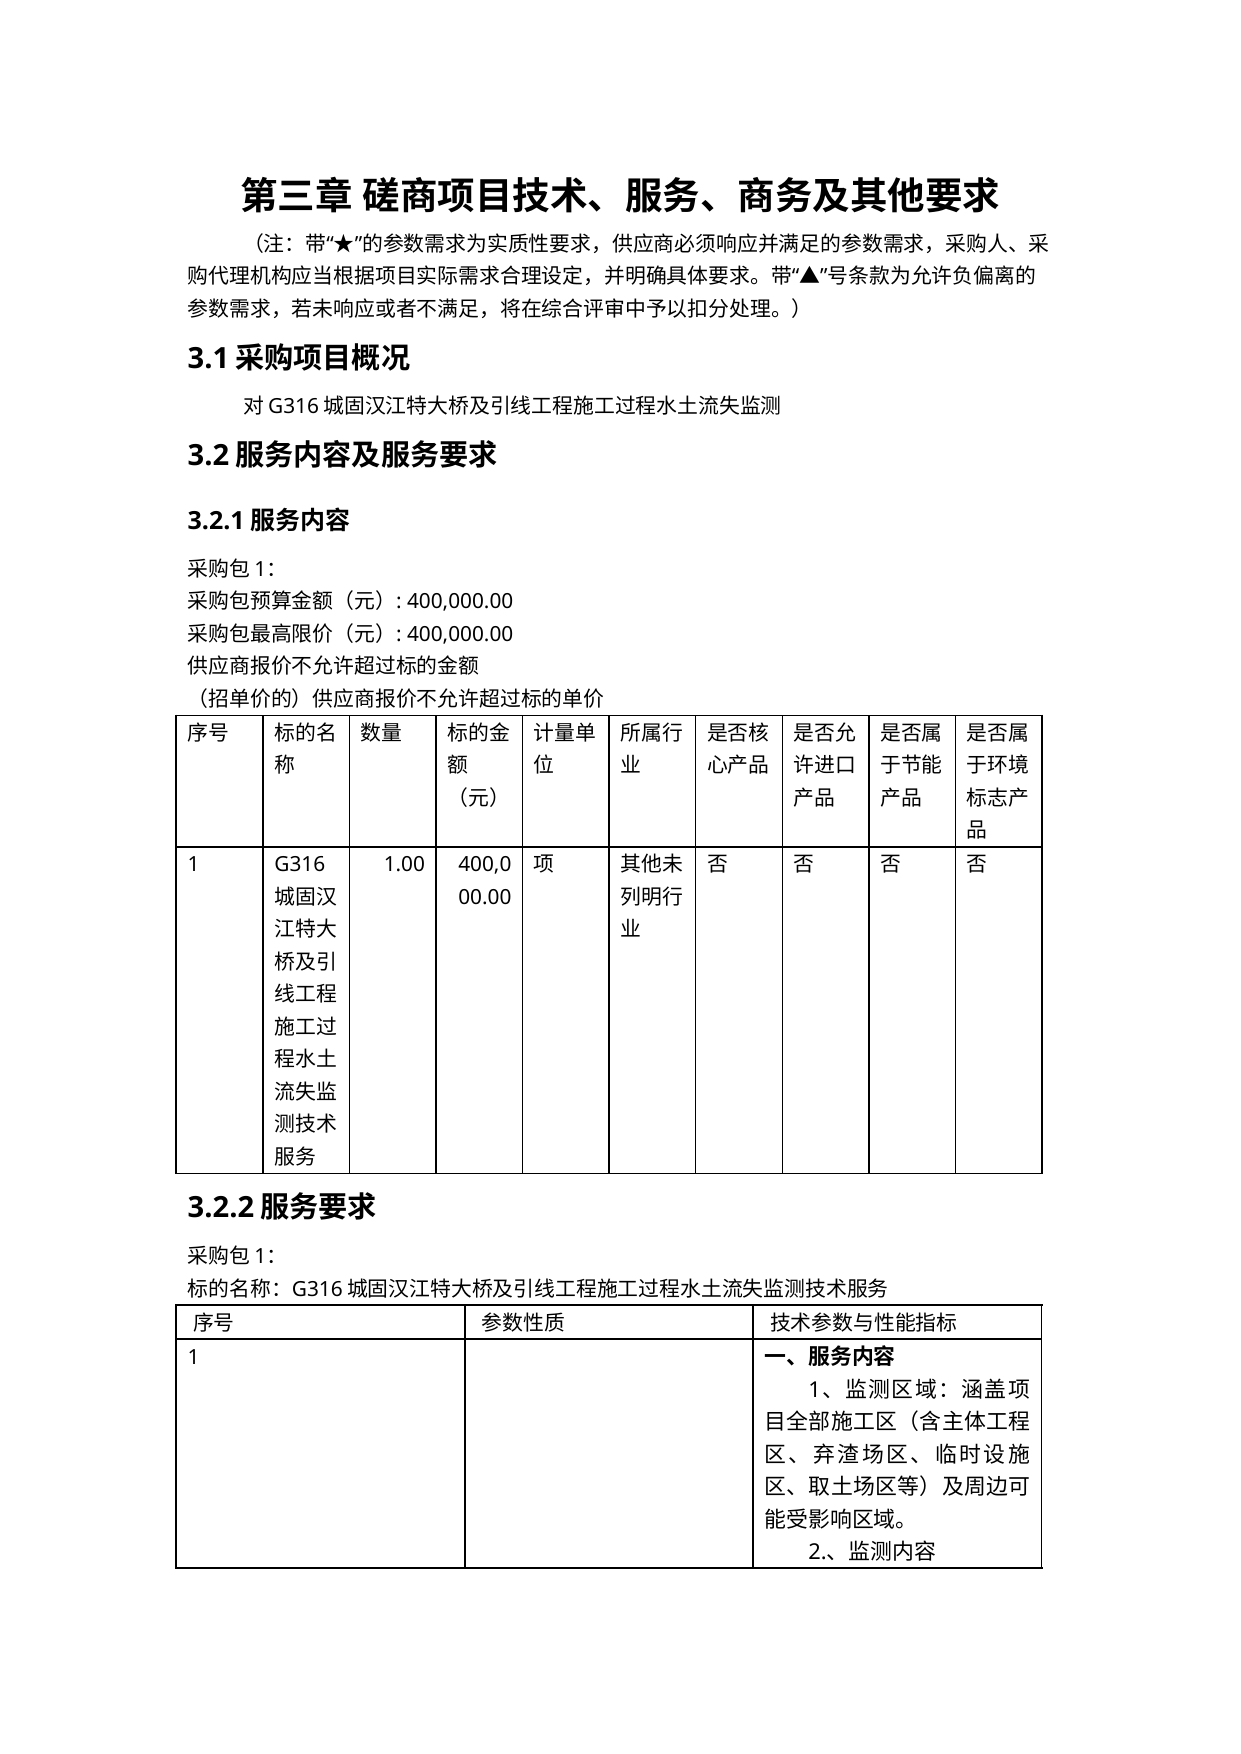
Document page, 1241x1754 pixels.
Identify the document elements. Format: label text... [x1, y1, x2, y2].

table_header 标的名称 [264, 716, 349, 846]
table_header 是否核心产品 [696, 716, 782, 846]
table_cell 其他未列明行业 [610, 848, 695, 1173]
text 第三章 磋商项目技术、服务、商务及其他要求 [187, 162, 1053, 227]
table_header 所属行业 [610, 716, 695, 846]
table_cell [466, 1340, 752, 1567]
text （招单价的）供应商报价不允许超过标的单价 [187, 682, 1053, 714]
table_header 是否属于环境标志产品 [956, 716, 1041, 846]
table_header 是否允许进口产品 [783, 716, 868, 846]
table_cell 否 [956, 848, 1041, 1173]
table_cell 项 [523, 848, 608, 1173]
text 标的名称：G316城固汉江特大桥及引线工程施工过程水土流失监测技术服务 [187, 1272, 1053, 1304]
table_header 计量单位 [523, 716, 608, 846]
table_header 序号 [177, 716, 262, 846]
text 3.1采购项目概况 [187, 324, 1053, 389]
table_cell 1.00 [350, 848, 435, 1173]
table_cell 400,000.00 [437, 848, 522, 1173]
table_header 技术参数与性能指标 [754, 1306, 1041, 1338]
table_header 数量 [350, 716, 435, 846]
table_cell G316城固汉江特大桥及引线工程施工过程水土流失监测技术服务 [264, 848, 349, 1173]
table_cell 否 [783, 848, 868, 1173]
text 采购包1： [187, 552, 1053, 584]
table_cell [754, 1340, 1041, 1567]
table_cell 1 [177, 1340, 464, 1567]
text 3.2.2服务要求 [187, 1174, 1053, 1239]
text 采购包1： [187, 1239, 1053, 1272]
text 供应商报价不允许超过标的金额 [187, 649, 1053, 682]
table_cell 1 [177, 848, 262, 1173]
text 对G316城固汉江特大桥及引线工程施工过程水土流失监测 [187, 389, 1053, 422]
text 采购包预算金额（元）: 400,000.00 [187, 584, 1053, 617]
table_cell 否 [870, 848, 955, 1173]
text 采购包最高限价（元）: 400,000.00 [187, 617, 1053, 649]
table_header 是否属于节能产品 [870, 716, 955, 846]
table_header 参数性质 [466, 1306, 752, 1338]
text 3.2.1服务内容 [187, 487, 1053, 552]
table_cell 否 [696, 848, 782, 1173]
text 3.2服务内容及服务要求 [187, 422, 1053, 487]
table_header 标的金额 （元） [437, 716, 522, 846]
text （注：带“★”的参数需求为实质性要求，供应商必须响应并满足的参数需求，采购人、采购代理机构应当根据项目实际需求合理设定，并明确具体要求。带“▲”号条款为允许负偏离的参数需求，若未响应或者不满足，将在综合评审中予以扣分处理。） [187, 227, 1053, 324]
table_header 序号 [177, 1306, 464, 1338]
